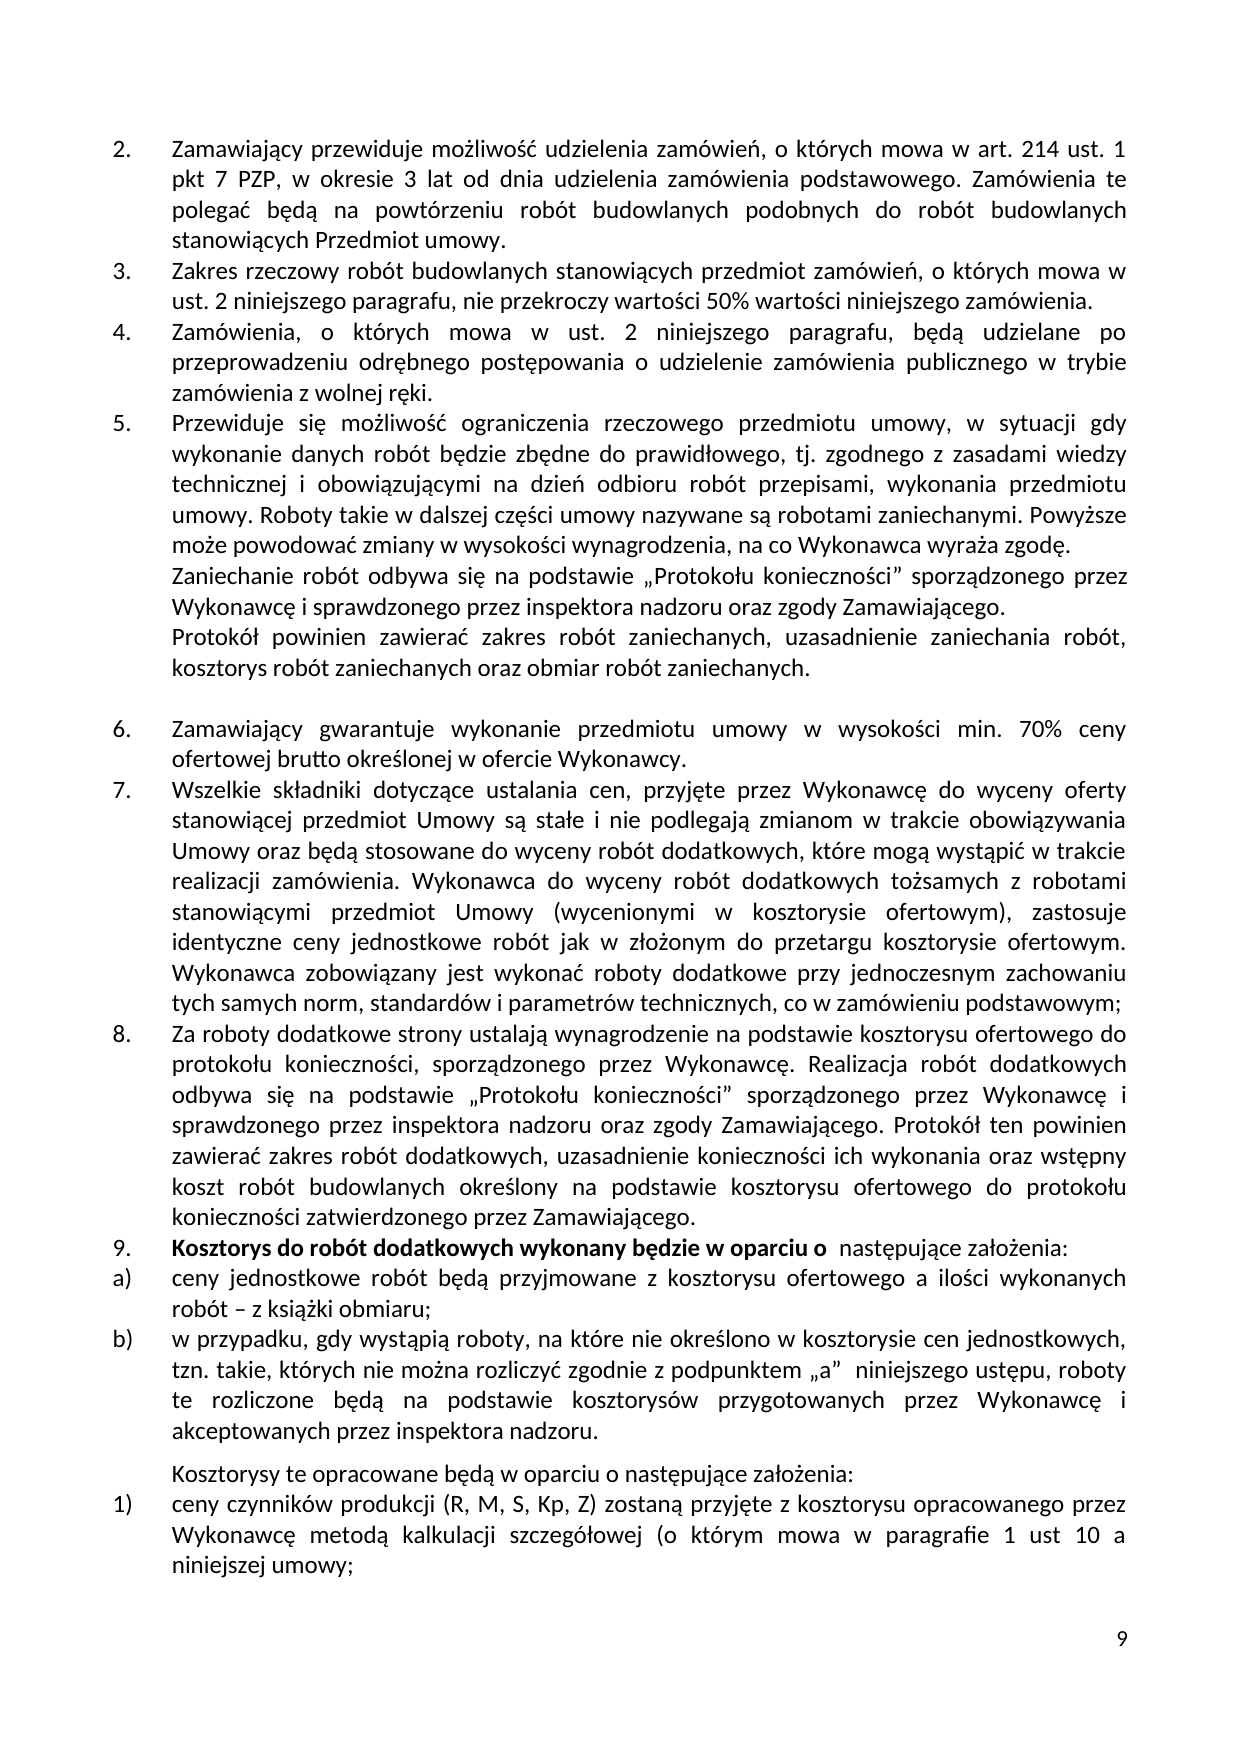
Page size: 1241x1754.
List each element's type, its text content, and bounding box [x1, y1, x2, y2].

list Zamówienia, o których mowa w ust. 2 niniejszego paragrafu, będą udzielane po przeprowadzeniu odrębnego postępowania o udzielenie zamówienia publicznego w trybie zamówienia z wolnej ręki. [112, 316, 1128, 408]
text b) w przypadku, gdy wystąpią roboty, na które nie określono w kosztorysie cen jednostkowych, tzn. takie, których nie można rozliczyć zgodnie z podpunktem „a” niniejszego ustępu, roboty te rozliczone będą na podstawie kosztorysów przygotowanych przez Wykonawcę i akceptowanych przez inspektora nadzoru. [112, 1323, 1128, 1445]
text a) ceny jednostkowe robót będą przyjmowane z kosztorysu ofertowego a ilości wykonanych robót – z książki obmiaru; [112, 1262, 1128, 1323]
list Za roboty dodatkowe strony ustalają wynagrodzenie na podstawie kosztorysu ofertowego do protokołu konieczności, sporządzonego przez Wykonawcę. Realizacja robót dodatkowych odbywa się na podstawie „Protokołu konieczności” sporządzonego przez Wykonawcę i sprawdzonego przez inspektora nadzoru oraz zgody Zamawiającego. Protokół ten powinien zawierać zakres robót dodatkowych, uzasadnienie konieczności ich wykonania oraz wstępny koszt robót budowlanych określony na podstawie kosztorysu ofertowego do protokołu konieczności zatwierdzonego przez Zamawiającego. [112, 1018, 1128, 1232]
text Protokół powinien zawierać zakres robót zaniechanych, uzasadnienie zaniechania robót, kosztorys robót zaniechanych oraz obmiar robót zaniechanych. [172, 621, 1128, 682]
text 1) ceny czynników produkcji (R, M, S, Kp, Z) zostaną przyjęte z kosztorysu opracowanego przez Wykonawcę metodą kalkulacji szczegółowej (o którym mowa w paragrafie 1 ust 10 a niniejszej umowy; [112, 1488, 1128, 1580]
list Kosztorys do robót dodatkowych wykonany będzie w oparciu o następujące założenia: [112, 1232, 1128, 1262]
text Zaniechanie robót odbywa się na podstawie „Protokołu konieczności” sporządzonego przez Wykonawcę i sprawdzonego przez inspektora nadzoru oraz zgody Zamawiającego. [172, 560, 1128, 621]
list Zamawiający gwarantuje wykonanie przedmiotu umowy w wysokości min. 70% ceny ofertowej brutto określonej w ofercie Wykonawcy. [112, 713, 1128, 774]
list Zamawiający przewiduje możliwość udzielenia zamówień, o których mowa w art. 214 ust. 1 pkt 7 PZP, w okresie 3 lat od dnia udzielenia zamówienia podstawowego. Zamówienia te polegać będą na powtórzeniu robót budowlanych podobnych do robót budowlanych stanowiących Przedmiot umowy. [112, 133, 1128, 255]
list Wszelkie składniki dotyczące ustalania cen, przyjęte przez Wykonawcę do wyceny oferty stanowiącej przedmiot Umowy są stałe i nie podlegają zmianom w trakcie obowiązywania Umowy oraz będą stosowane do wyceny robót dodatkowych, które mogą wystąpić w trakcie realizacji zamówienia. Wykonawca do wyceny robót dodatkowych tożsamych z robotami stanowiącymi przedmiot Umowy (wycenionymi w kosztorysie ofertowym), zastosuje identyczne ceny jednostkowe robót jak w złożonym do przetargu kosztorysie ofertowym. Wykonawca zobowiązany jest wykonać roboty dodatkowe przy jednoczesnym zachowaniu tych samych norm, standardów i parametrów technicznych, co w zamówieniu podstawowym; [112, 774, 1128, 1018]
list Przewiduje się możliwość ograniczenia rzeczowego przedmiotu umowy, w sytuacji gdy wykonanie danych robót będzie zbędne do prawidłowego, tj. zgodnego z zasadami wiedzy technicznej i obowiązującymi na dzień odbioru robót przepisami, wykonania przedmiotu umowy. Roboty takie w dalszej części umowy nazywane są robotami zaniechanymi. Powyższe może powodować zmiany w wysokości wynagrodzenia, na co Wykonawca wyraża zgodę. [112, 408, 1128, 560]
text Kosztorysy te opracowane będą w oparciu o następujące założenia: [172, 1458, 1128, 1488]
list Zakres rzeczowy robót budowlanych stanowiących przedmiot zamówień, o których mowa w ust. 2 niniejszego paragrafu, nie przekroczy wartości 50% wartości niniejszego zamówienia. [112, 255, 1128, 316]
